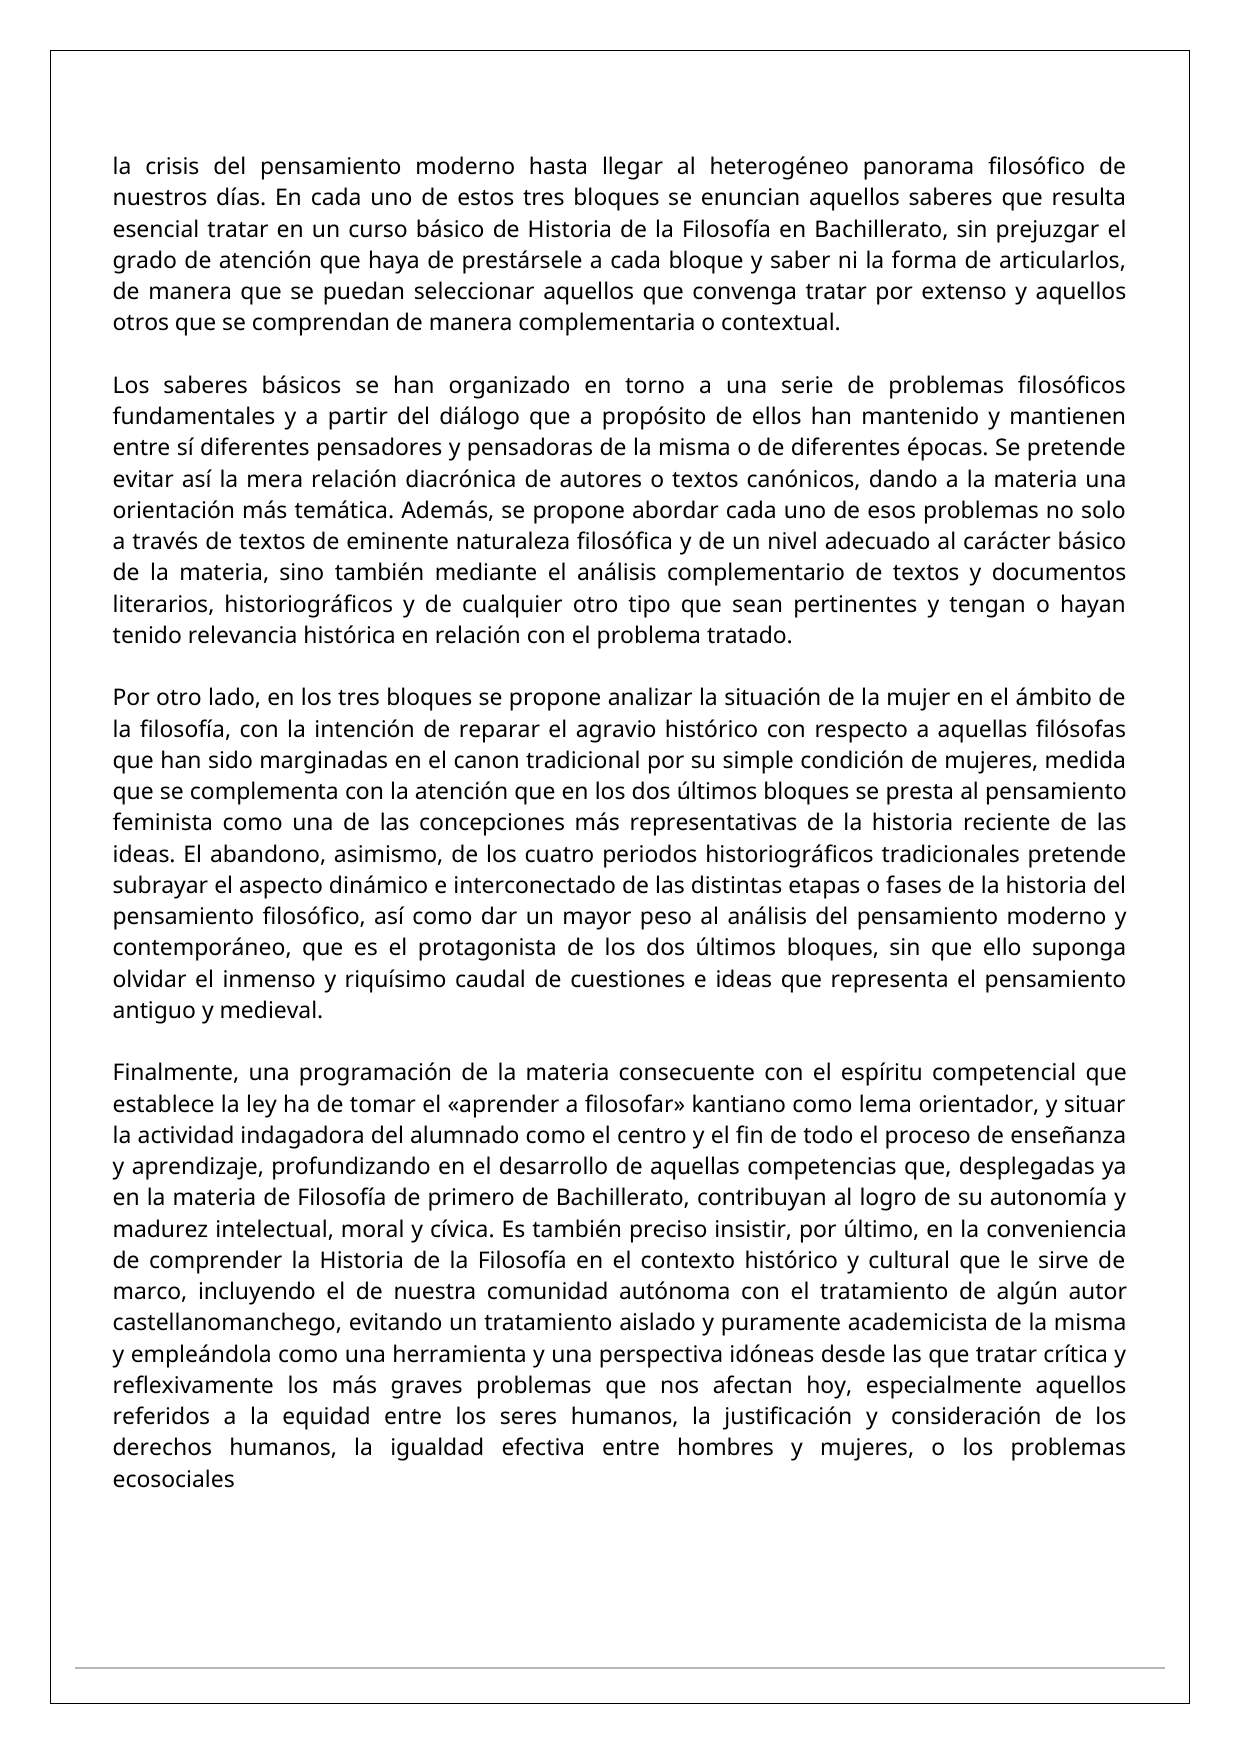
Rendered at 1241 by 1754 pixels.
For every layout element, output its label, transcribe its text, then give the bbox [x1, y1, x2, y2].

text Por otro lado, en los tres bloques se propone analizar la situación de la mujer en el ámbito de la filosofía, con la intención de reparar el agravio histórico con respecto a aquellas filósofas que han sido marginadas en el canon tradicional por su simple condición de mujeres, medida que se complementa con la atención que en los dos últimos bloques se presta al pensamiento feminista como una de las concepciones más representativas de la historia reciente de las ideas. El abandono, asimismo, de los cuatro periodos historiográficos tradicionales pretende subrayar el aspecto dinámico e interconectado de las distintas etapas o fases de la historia del pensamiento filosófico, así como dar un mayor peso al análisis del pensamiento moderno y contemporáneo, que es el protagonista de los dos últimos bloques, sin que ello suponga olvidar el inmenso y riquísimo caudal de cuestiones e ideas que representa el pensamiento antiguo y medieval. [112, 681, 1128, 1025]
text Finalmente, una programación de la materia consecuente con el espíritu competencial que establece la ley ha de tomar el «aprender a filosofar» kantiano como lema orientador, y situar la actividad indagadora del alumnado como el centro y el fin de todo el proceso de enseñanza y aprendizaje, profundizando en el desarrollo de aquellas competencias que, desplegadas ya en la materia de Filosofía de primero de Bachillerato, contribuyan al logro de su autonomía y madurez intelectual, moral y cívica. Es también preciso insistir, por último, en la conveniencia de comprender la Historia de la Filosofía en el contexto histórico y cultural que le sirve de marco, incluyendo el de nuestra comunidad autónoma con el tratamiento de algún autor castellanomanchego, evitando un tratamiento aislado y puramente academicista de la misma y empleándola como una herramienta y una perspectiva idóneas desde las que tratar crítica y reflexivamente los más graves problemas que nos afectan hoy, especialmente aquellos referidos a la equidad entre los seres humanos, la justificación y consideración de los derechos humanos, la igualdad efectiva entre hombres y mujeres, o los problemas ecosociales [112, 1056, 1128, 1494]
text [112, 150, 1128, 337]
text Los saberes básicos se han organizado en torno a una serie de problemas filosóficos fundamentales y a partir del diálogo que a propósito de ellos han mantenido y mantienen entre sí diferentes pensadores y pensadoras de la misma o de diferentes épocas. Se pretende evitar así la mera relación diacrónica de autores o textos canónicos, dando a la materia una orientación más temática. Además, se propone abordar cada uno de esos problemas no solo a través de textos de eminente naturaleza filosófica y de un nivel adecuado al carácter básico de la materia, sino también mediante el análisis complementario de textos y documentos literarios, historiográficos y de cualquier otro tipo que sean pertinentes y tengan o hayan tenido relevancia histórica en relación con el problema tratado. [112, 369, 1128, 650]
